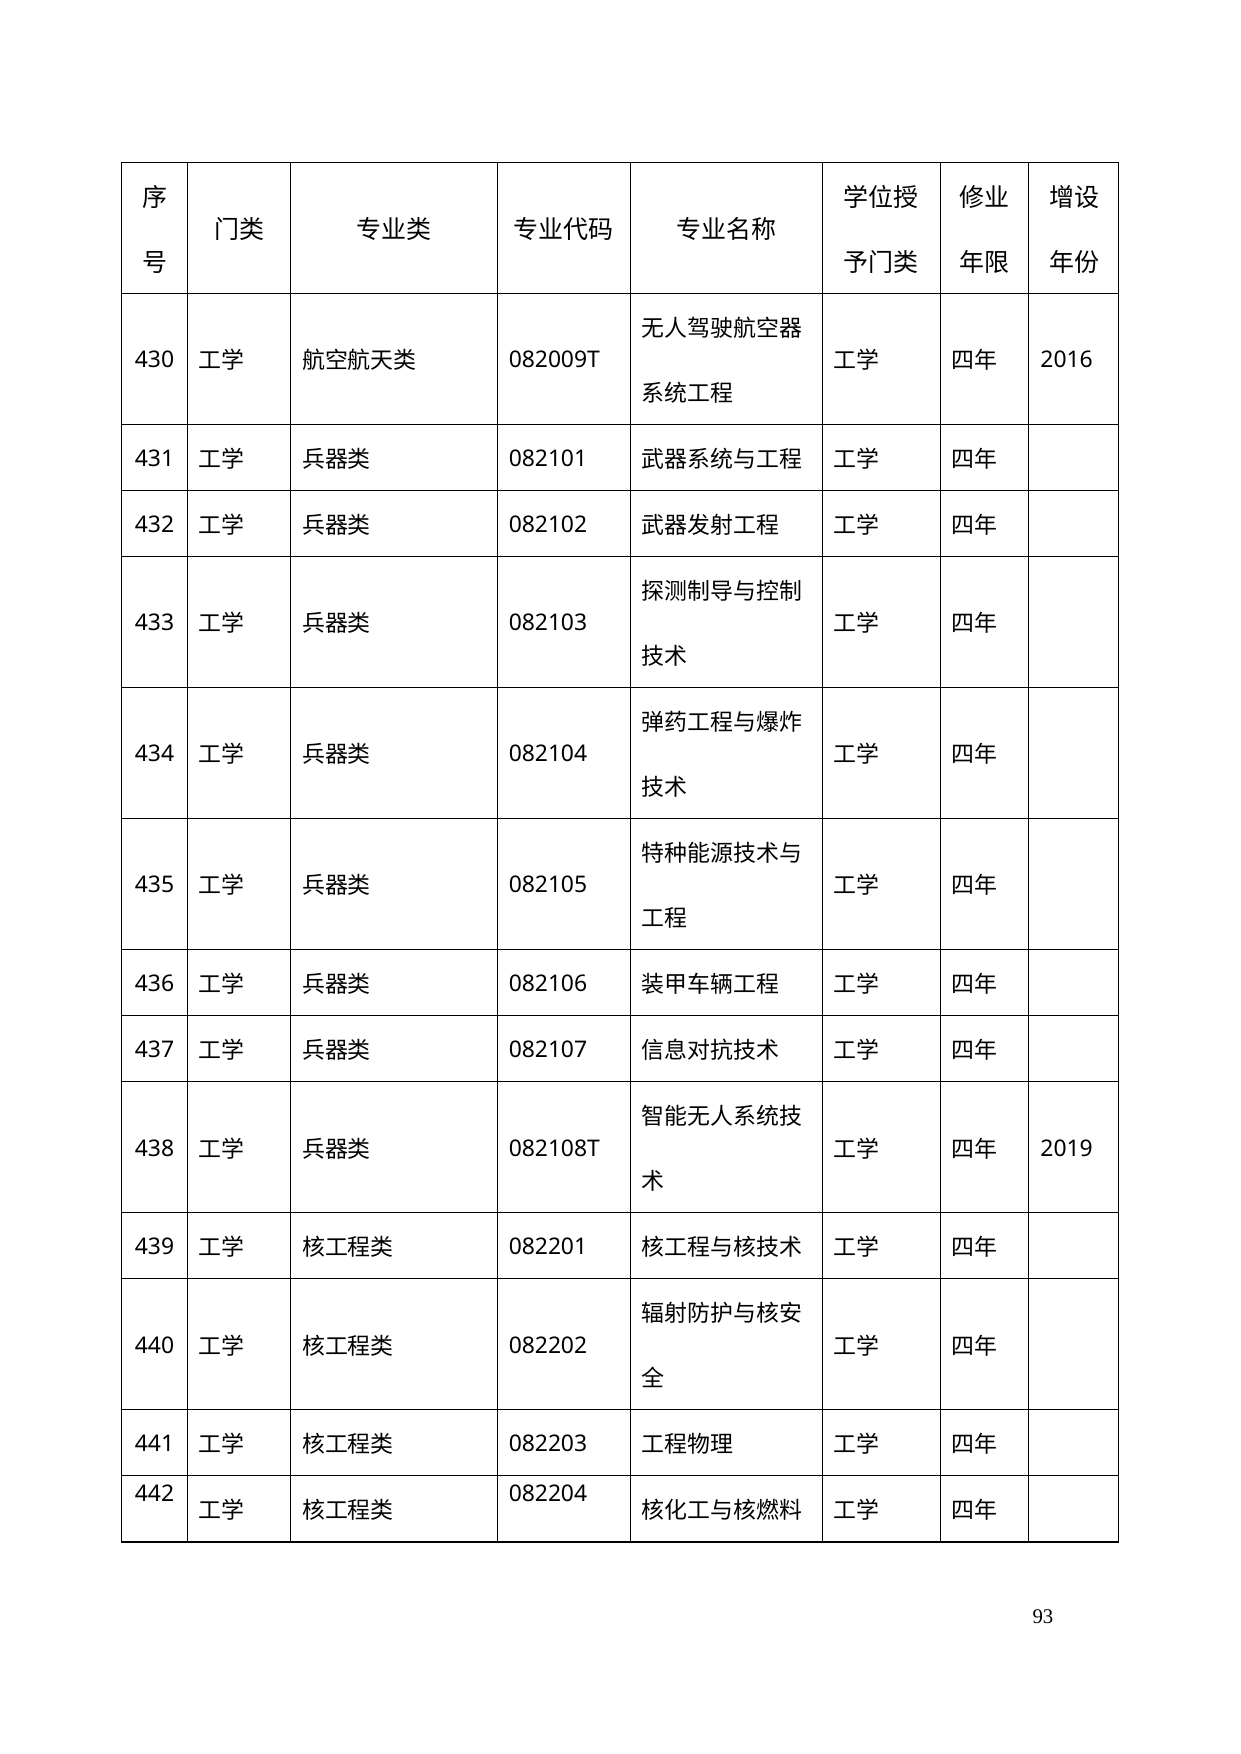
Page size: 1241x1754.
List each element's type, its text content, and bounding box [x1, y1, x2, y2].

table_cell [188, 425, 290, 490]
table_header 专业类 [291, 163, 497, 293]
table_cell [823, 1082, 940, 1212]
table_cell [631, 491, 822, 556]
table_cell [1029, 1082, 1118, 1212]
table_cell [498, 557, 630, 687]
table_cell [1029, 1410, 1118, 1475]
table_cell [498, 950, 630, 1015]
table_header 序号 [122, 163, 187, 293]
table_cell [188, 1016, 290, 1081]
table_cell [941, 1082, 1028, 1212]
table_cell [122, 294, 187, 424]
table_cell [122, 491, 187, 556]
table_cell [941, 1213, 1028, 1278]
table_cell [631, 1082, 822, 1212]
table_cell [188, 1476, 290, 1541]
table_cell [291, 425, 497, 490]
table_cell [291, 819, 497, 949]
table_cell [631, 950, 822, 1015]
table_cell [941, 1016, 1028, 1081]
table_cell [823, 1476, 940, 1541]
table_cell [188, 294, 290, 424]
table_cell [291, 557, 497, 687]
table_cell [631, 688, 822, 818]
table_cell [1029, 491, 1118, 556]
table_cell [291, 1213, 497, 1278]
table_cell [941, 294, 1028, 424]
table_header 门类 [188, 163, 290, 293]
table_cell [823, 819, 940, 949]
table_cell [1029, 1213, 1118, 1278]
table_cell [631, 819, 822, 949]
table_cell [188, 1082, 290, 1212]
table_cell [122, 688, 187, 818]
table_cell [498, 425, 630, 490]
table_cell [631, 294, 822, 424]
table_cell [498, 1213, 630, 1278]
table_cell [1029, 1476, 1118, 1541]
table_header 学位授予门类 [823, 163, 940, 293]
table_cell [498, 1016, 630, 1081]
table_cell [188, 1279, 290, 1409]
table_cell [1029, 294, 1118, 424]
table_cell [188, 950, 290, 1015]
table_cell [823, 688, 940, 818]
table_header 专业名称 [631, 163, 822, 293]
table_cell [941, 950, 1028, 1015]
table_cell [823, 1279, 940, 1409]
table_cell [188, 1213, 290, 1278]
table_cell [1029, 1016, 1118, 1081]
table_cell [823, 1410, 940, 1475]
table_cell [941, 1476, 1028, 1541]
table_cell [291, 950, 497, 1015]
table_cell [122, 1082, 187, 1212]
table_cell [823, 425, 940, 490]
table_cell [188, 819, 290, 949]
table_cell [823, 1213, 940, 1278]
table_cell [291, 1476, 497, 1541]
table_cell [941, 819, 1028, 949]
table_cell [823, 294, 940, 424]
table_header 增设年份 [1029, 163, 1118, 293]
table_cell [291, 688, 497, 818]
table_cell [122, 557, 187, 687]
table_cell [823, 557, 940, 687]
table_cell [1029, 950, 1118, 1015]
table_header 专业代码 [498, 163, 630, 293]
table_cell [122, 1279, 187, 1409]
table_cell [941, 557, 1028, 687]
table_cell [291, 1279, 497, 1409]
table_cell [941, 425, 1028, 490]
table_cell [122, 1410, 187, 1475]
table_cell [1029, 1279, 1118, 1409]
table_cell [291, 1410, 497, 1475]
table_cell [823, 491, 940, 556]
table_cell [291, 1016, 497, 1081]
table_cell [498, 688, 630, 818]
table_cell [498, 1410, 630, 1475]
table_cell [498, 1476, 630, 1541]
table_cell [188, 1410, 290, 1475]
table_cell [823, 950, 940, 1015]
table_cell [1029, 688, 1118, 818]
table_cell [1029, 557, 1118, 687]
table_header 修业年限 [941, 163, 1028, 293]
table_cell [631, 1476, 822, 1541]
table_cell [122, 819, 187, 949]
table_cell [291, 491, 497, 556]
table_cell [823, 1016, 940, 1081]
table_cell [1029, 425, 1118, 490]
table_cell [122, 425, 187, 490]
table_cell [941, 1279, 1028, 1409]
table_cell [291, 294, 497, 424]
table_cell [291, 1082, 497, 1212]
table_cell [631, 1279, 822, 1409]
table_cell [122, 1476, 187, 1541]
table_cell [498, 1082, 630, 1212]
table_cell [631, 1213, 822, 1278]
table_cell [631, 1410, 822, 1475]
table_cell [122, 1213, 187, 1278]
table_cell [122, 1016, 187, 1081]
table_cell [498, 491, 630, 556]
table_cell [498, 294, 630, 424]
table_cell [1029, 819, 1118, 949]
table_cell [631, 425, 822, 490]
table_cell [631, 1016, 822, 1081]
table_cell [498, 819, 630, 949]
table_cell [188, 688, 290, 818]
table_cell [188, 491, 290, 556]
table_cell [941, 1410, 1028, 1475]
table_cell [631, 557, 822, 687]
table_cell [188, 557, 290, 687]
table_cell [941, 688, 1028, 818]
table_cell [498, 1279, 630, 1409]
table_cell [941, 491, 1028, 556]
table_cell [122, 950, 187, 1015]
